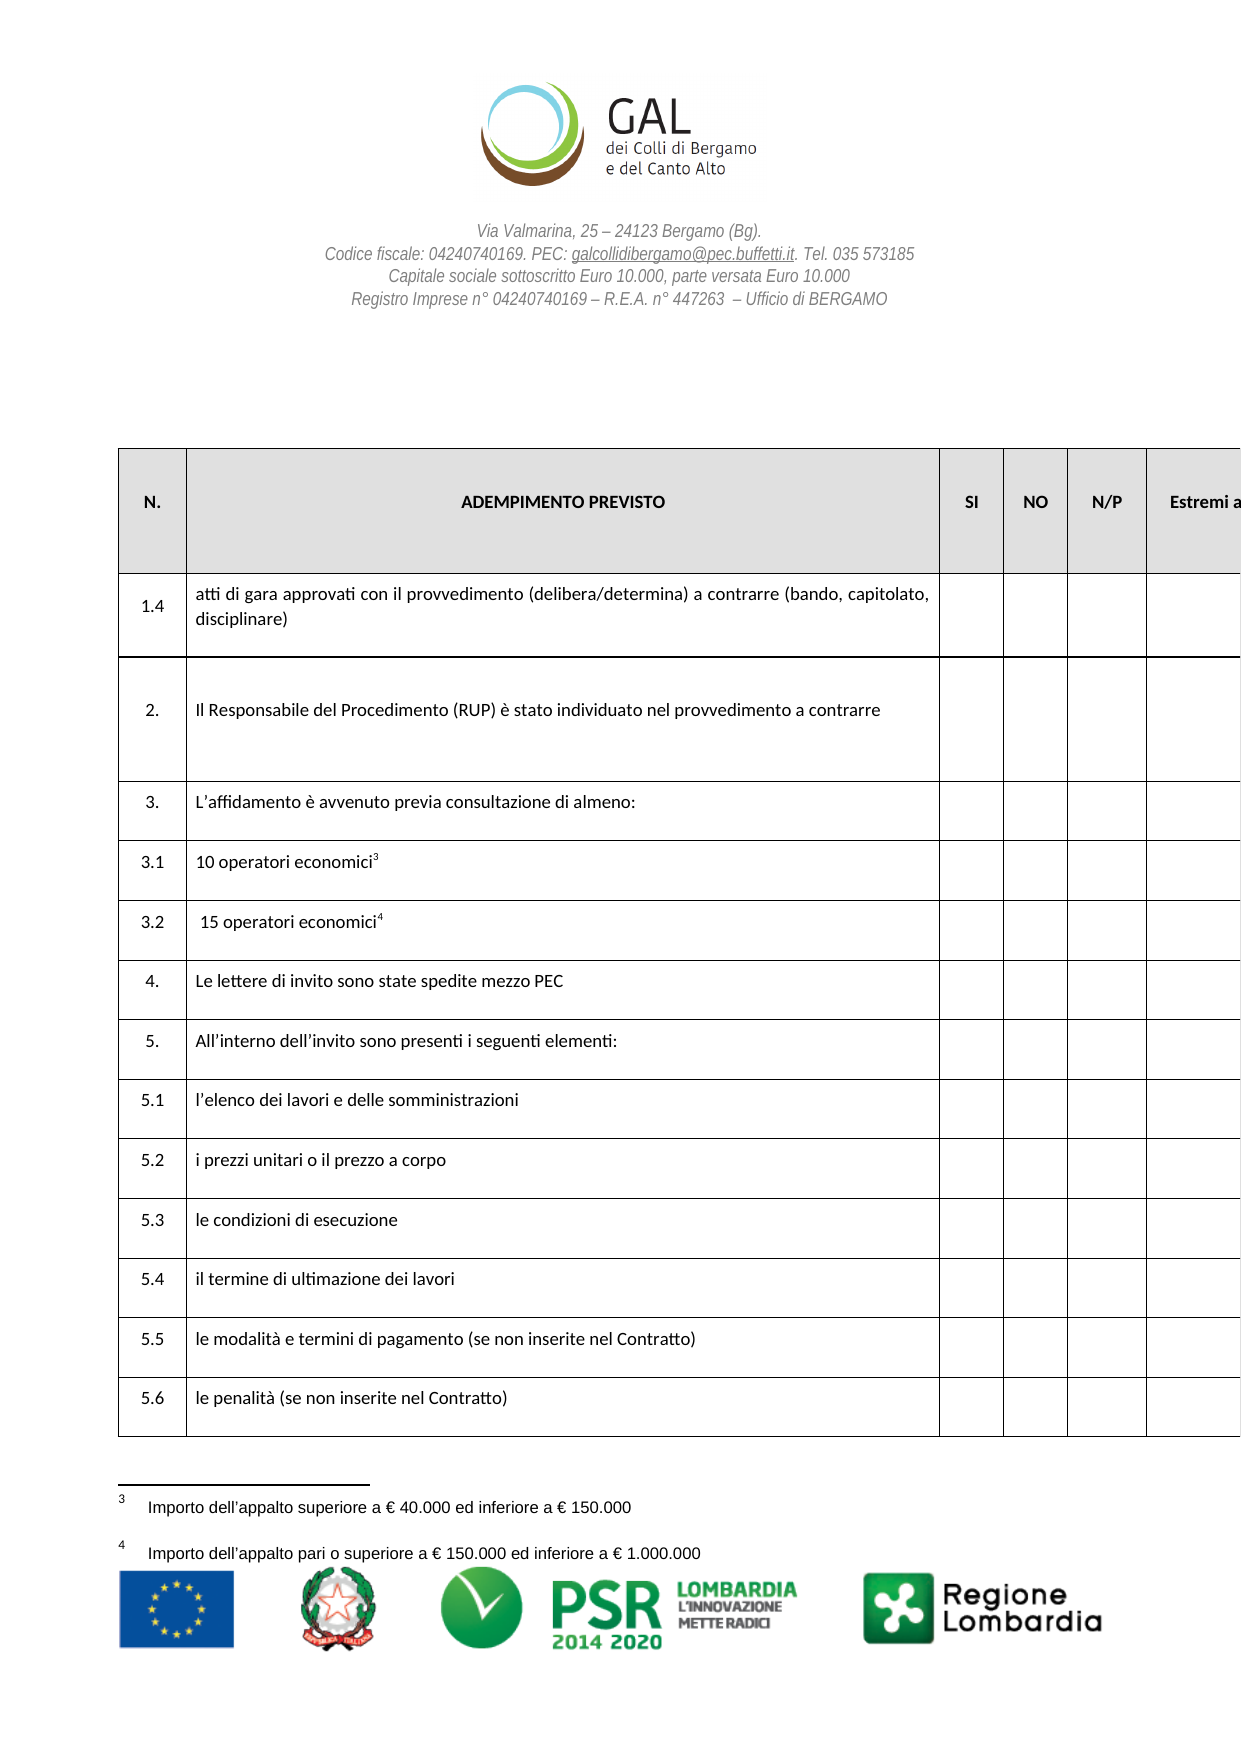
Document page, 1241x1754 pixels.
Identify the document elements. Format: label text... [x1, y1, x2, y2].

table_header N. [119, 449, 186, 573]
table_cell [1147, 1378, 1240, 1436]
table_cell [1147, 1259, 1240, 1317]
table_cell [940, 782, 1003, 840]
table_cell le condizioni di esecuzione [187, 1199, 939, 1257]
table_cell 5.1 [119, 1080, 186, 1138]
table_cell [1004, 841, 1067, 900]
table_cell 5.4 [119, 1259, 186, 1317]
table_cell [1147, 782, 1240, 840]
table_cell [1068, 1139, 1146, 1198]
table_cell Le lettere di invito sono state spedite mezzo PEC [187, 961, 939, 1019]
table_cell [940, 1318, 1003, 1377]
table_cell [1068, 1318, 1146, 1377]
picture [473, 73, 767, 202]
table_cell [1068, 961, 1146, 1019]
table_cell [1004, 1378, 1067, 1436]
table_cell [1147, 658, 1240, 781]
table_cell [1004, 1020, 1067, 1079]
table_cell [1004, 1318, 1067, 1377]
table_cell [1068, 901, 1146, 959]
table_cell [940, 841, 1003, 900]
table_cell 5.3 [119, 1199, 186, 1257]
table_cell All’interno dell’invito sono presenti i seguenti elementi: [187, 1020, 939, 1079]
table_cell [940, 961, 1003, 1019]
table_cell [940, 1020, 1003, 1079]
table_cell [940, 574, 1003, 656]
table_cell [1068, 1080, 1146, 1138]
table_cell 5. [119, 1020, 186, 1079]
table_cell [1004, 658, 1067, 781]
table_header N/P [1068, 449, 1146, 573]
table_cell Il Responsabile del Procedimento (RUP) è stato individuato nel provvedimento a contrarre [187, 658, 939, 781]
table_cell [1004, 901, 1067, 959]
table_cell [1147, 901, 1240, 959]
table_cell [1068, 1199, 1146, 1257]
table_cell L’affidamento è avvenuto previa consultazione di almeno: [187, 782, 939, 840]
table_header NO [1004, 449, 1067, 573]
table_cell le modalità e termini di pagamento (se non inserite nel Contratto) [187, 1318, 939, 1377]
table_cell [1004, 782, 1067, 840]
table_cell 1.4 [119, 574, 186, 656]
table_cell [1147, 1199, 1240, 1257]
table_header Estremi atti [1147, 449, 1240, 573]
table_cell [1068, 1378, 1146, 1436]
table_cell le penalità (se non inserite nel Contratto) [187, 1378, 939, 1436]
table_cell [940, 1139, 1003, 1198]
table_cell [1068, 1020, 1146, 1079]
table_cell [940, 1259, 1003, 1317]
table_cell [1068, 658, 1146, 781]
table_cell [1004, 961, 1067, 1019]
table_cell [940, 658, 1003, 781]
table_cell [1068, 1259, 1146, 1317]
table_cell [1147, 961, 1240, 1019]
table_cell 4. [119, 961, 186, 1019]
table_cell il termine di ultimazione dei lavori [187, 1259, 939, 1317]
table_cell 5.2 [119, 1139, 186, 1198]
table_cell [1147, 1139, 1240, 1198]
table_header ADEMPIMENTO PREVISTO [187, 449, 939, 573]
table_cell [940, 901, 1003, 959]
table_cell [1004, 1080, 1067, 1138]
table_cell 3. [119, 782, 186, 840]
table_cell [1147, 1318, 1240, 1377]
table_cell [1147, 841, 1240, 900]
table_cell atti di gara approvati con il provvedimento (delibera/determina) a contrarre (bando, capitolato, disciplinare) [187, 574, 939, 656]
table_cell [1147, 1020, 1240, 1079]
table_cell 10 operatori economici [187, 841, 939, 900]
table_cell [1068, 782, 1146, 840]
table_cell [1004, 1259, 1067, 1317]
table_header SI [940, 449, 1003, 573]
table_cell [940, 1080, 1003, 1138]
table_cell 5.6 [119, 1378, 186, 1436]
table_cell [1004, 1139, 1067, 1198]
table_cell [1147, 574, 1240, 656]
table_cell l’elenco dei lavori e delle somministrazioni [187, 1080, 939, 1138]
table_cell [1004, 1199, 1067, 1257]
table_cell 15 operatori economici [187, 901, 939, 959]
table_cell 5.5 [119, 1318, 186, 1377]
table_cell [1068, 841, 1146, 900]
table_cell [1147, 1080, 1240, 1138]
table_cell 2. [119, 658, 186, 781]
table_cell [1004, 574, 1067, 656]
table_cell 3.1 [119, 841, 186, 900]
table_cell 3.2 [119, 901, 186, 959]
table_cell [1068, 574, 1146, 656]
table_cell [940, 1378, 1003, 1436]
table_cell [940, 1199, 1003, 1257]
picture [118, 1565, 1122, 1663]
table_cell i prezzi unitari o il prezzo a corpo [187, 1139, 939, 1198]
